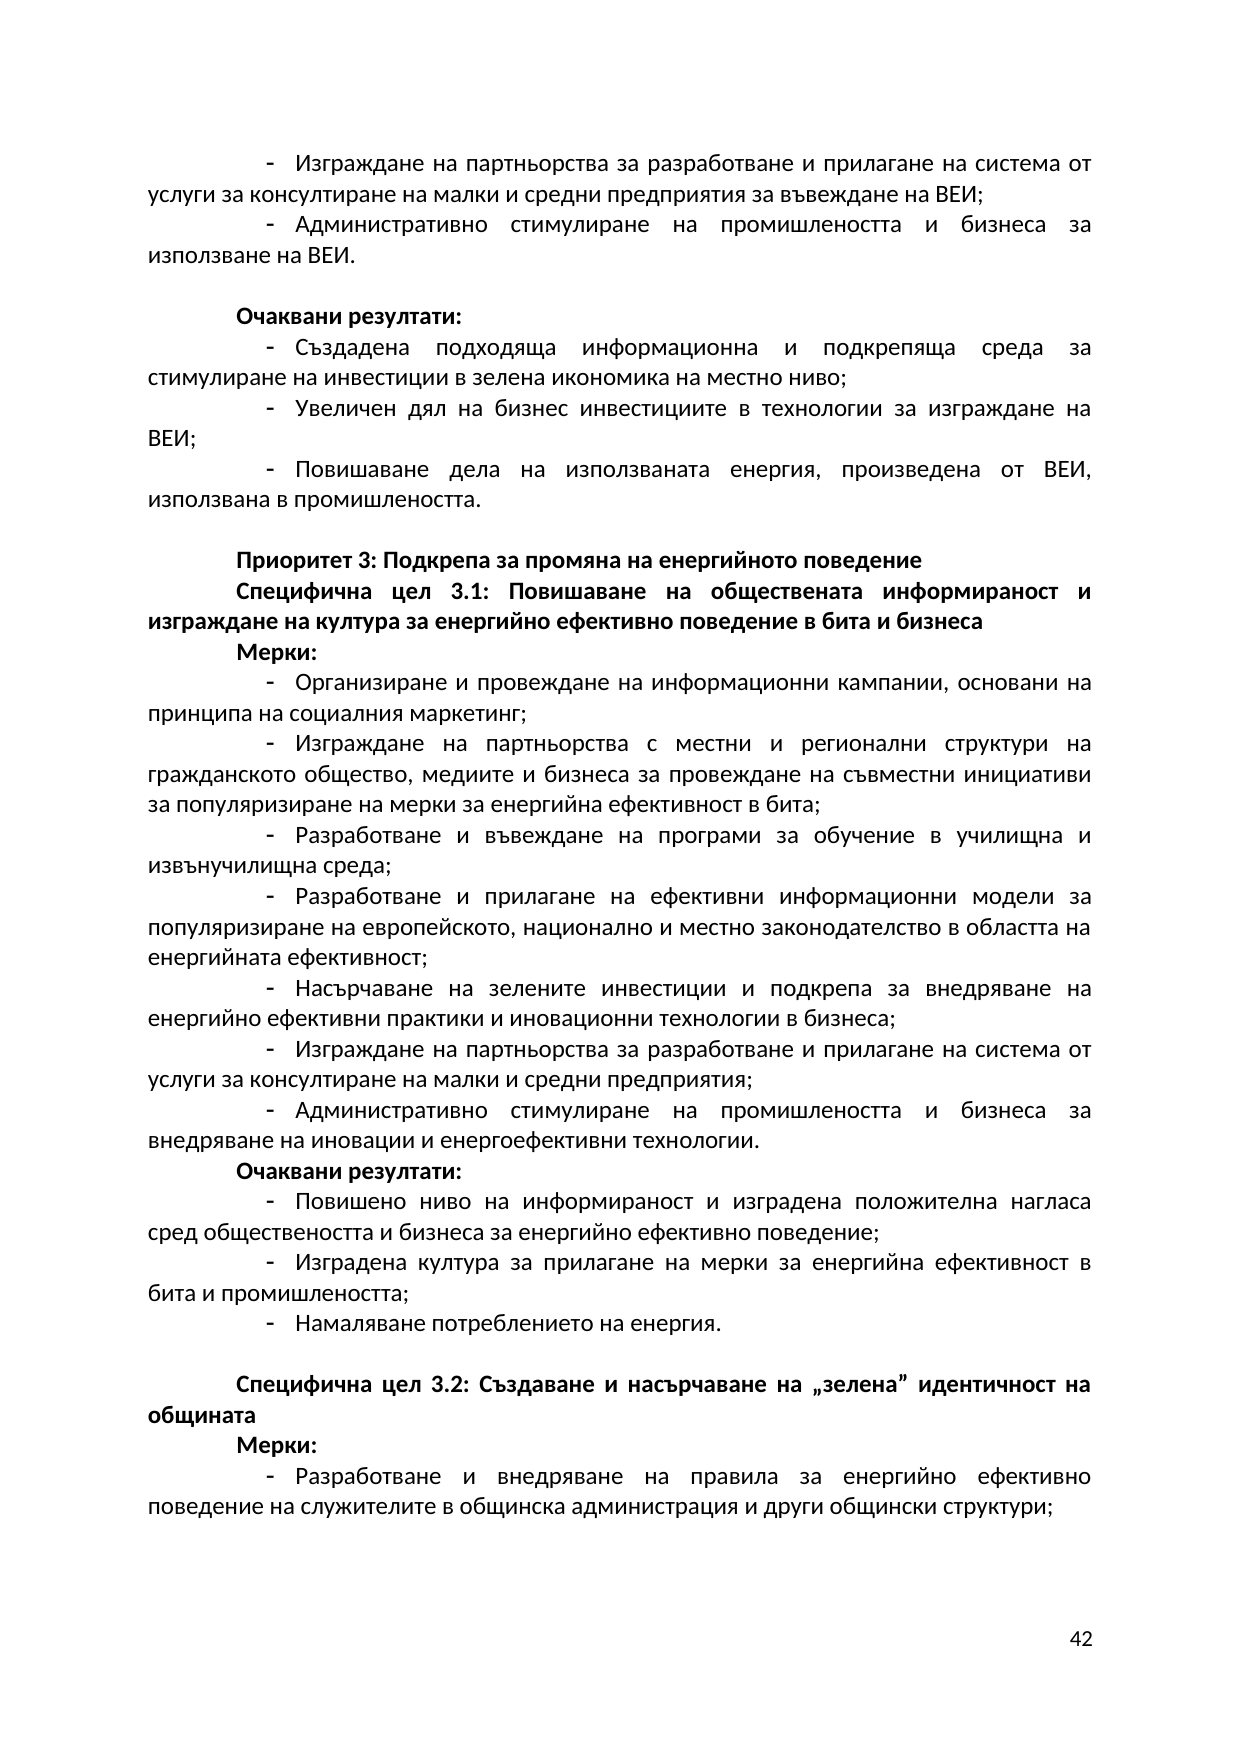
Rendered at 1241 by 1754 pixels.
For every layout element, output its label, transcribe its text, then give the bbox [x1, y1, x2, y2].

list Административно стимулиране на промишлеността и бизнеса за използване на ВЕИ. [148, 209, 1093, 270]
list Административно стимулиране на промишлеността и бизнеса за внедряване на иновации и енергоефективни технологии. [148, 1094, 1093, 1155]
list Изграждане на партньорства за разработване и прилагане на система от услуги за консултиране на малки и средни предприятия за въвеждане на ВЕИ; [148, 148, 1093, 209]
list Изграждане на партньорства с местни и регионални структури на гражданското общество, медиите и бизнеса за провеждане на съвместни инициативи за популяризиране на мерки за енергийна ефективност в бита; [148, 727, 1093, 819]
text Очаквани резултати: [148, 1155, 1093, 1185]
text Мерки: [148, 636, 1093, 666]
list Разработване и въвеждане на програми за обучение в училищна и извънучилищна среда; [148, 819, 1093, 880]
list Изградена култура за прилагане на мерки за енергийна ефективност в бита и промишлеността; [148, 1246, 1093, 1307]
list Намаляване потреблението на енергия. [148, 1307, 1093, 1338]
list Повишено ниво на информираност и изградена положителна нагласа сред обществеността и бизнеса за енергийно ефективно поведение; [148, 1185, 1093, 1246]
text Мерки: [148, 1429, 1093, 1460]
text Приоритет 3: Подкрепа за промяна на енергийното поведение [148, 544, 1093, 575]
list Увеличен дял на бизнес инвестициите в технологии за изграждане на ВЕИ; [148, 392, 1093, 453]
text Специфична цел 3.2: Създаване и насърчаване на „зелена” идентичност на общината [148, 1368, 1093, 1429]
text Специфична цел 3.1: Повишаване на обществената информираност и изграждане на култура за енергийно ефективно поведение в бита и бизнеса [148, 575, 1093, 636]
list Организиране и провеждане на информационни кампании, основани на принципа на социалния маркетинг; [148, 666, 1093, 727]
list Създадена подходяща информационна и подкрепяща среда за стимулиране на инвестиции в зелена икономика на местно ниво; [148, 331, 1093, 392]
list Разработване и внедряване на правила за енергийно ефективно поведение на служителите в общинска администрация и други общински структури; [148, 1460, 1093, 1521]
list Разработване и прилагане на ефективни информационни модели за популяризиране на европейското, национално и местно законодателство в областта на енергийната ефективност; [148, 880, 1093, 972]
list Изграждане на партньорства за разработване и прилагане на система от услуги за консултиране на малки и средни предприятия; [148, 1033, 1093, 1094]
list Повишаване дела на използваната енергия, произведена от ВЕИ, използвана в промишлеността. [148, 453, 1093, 514]
list Насърчаване на зелените инвестиции и подкрепа за внедряване на енергийно ефективни практики и иновационни технологии в бизнеса; [148, 972, 1093, 1033]
text Очаквани резултати: [148, 300, 1093, 331]
